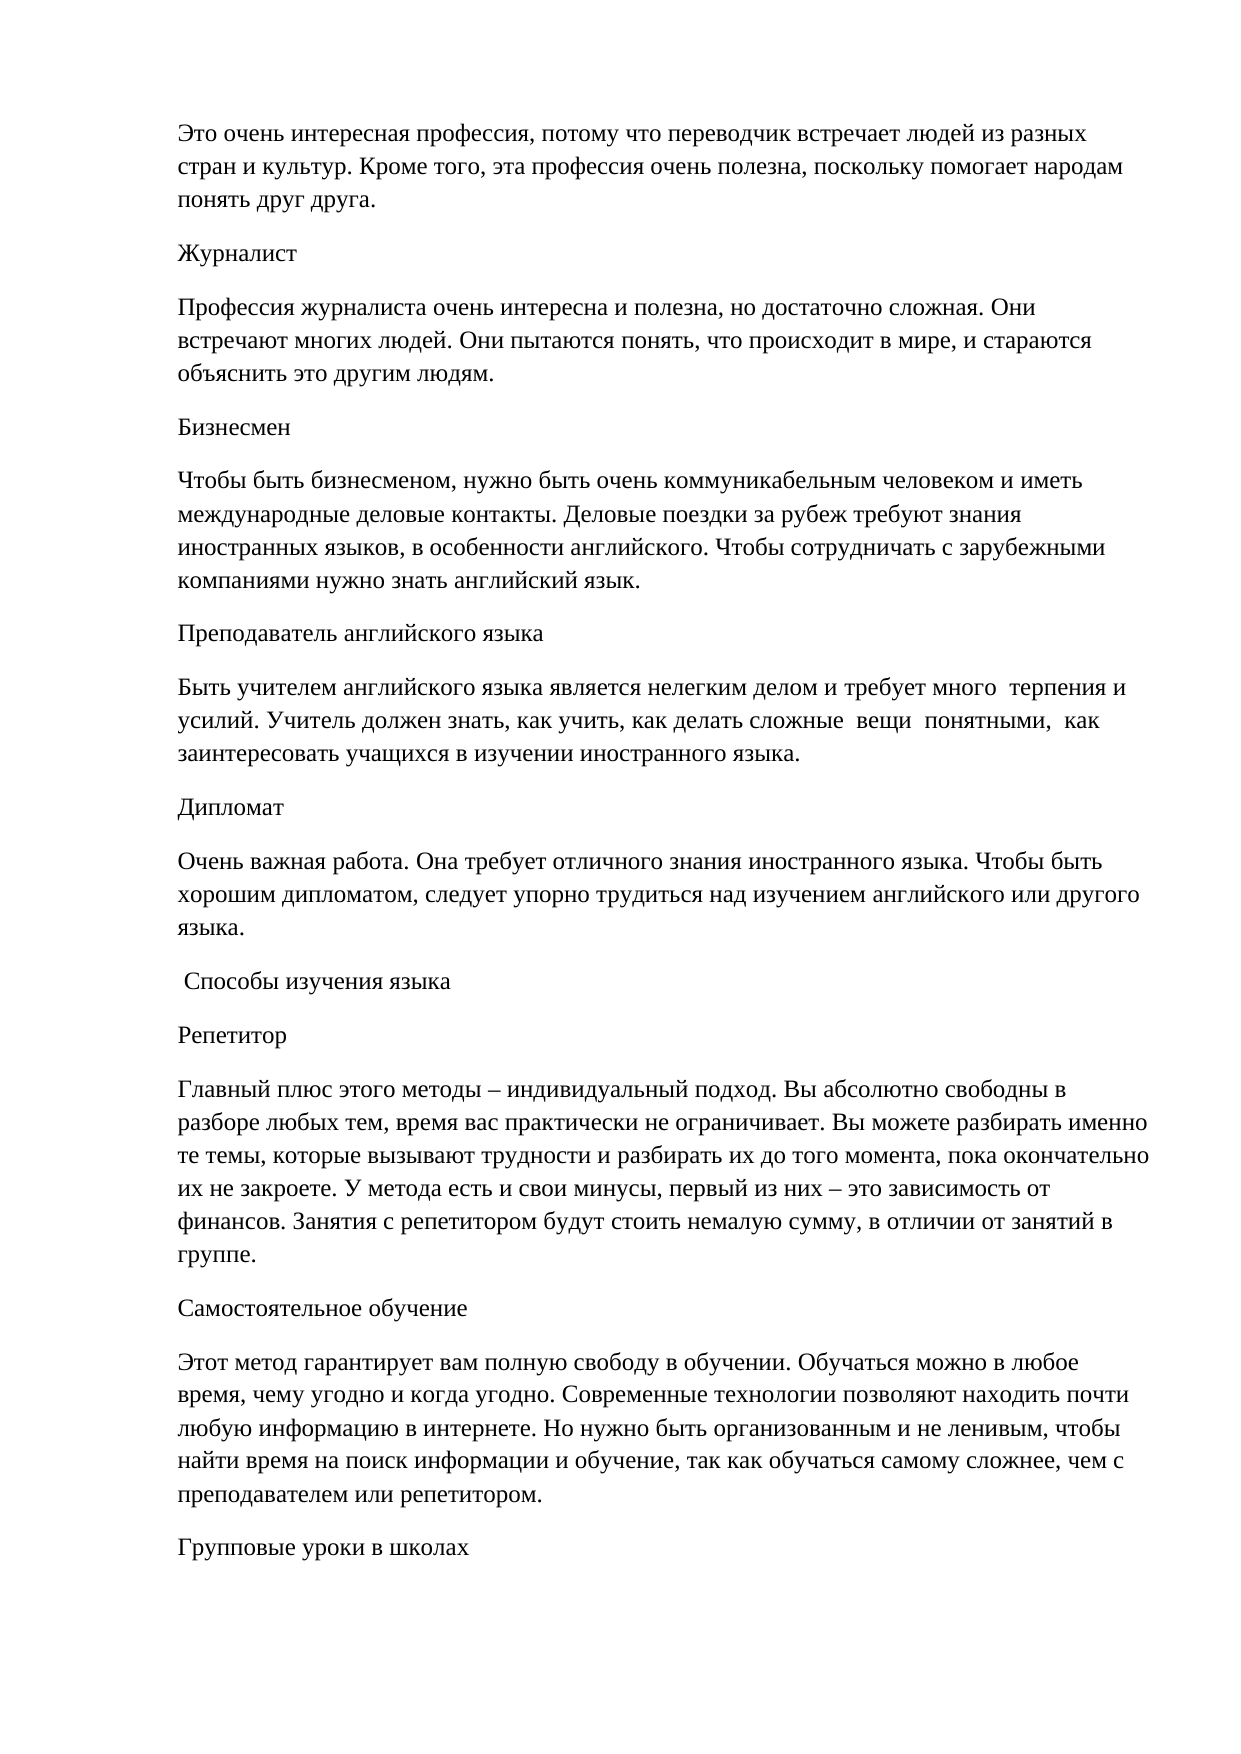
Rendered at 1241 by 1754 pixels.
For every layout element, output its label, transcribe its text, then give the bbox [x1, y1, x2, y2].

text Этот метод гарантирует вам полную свободу в обучении. Обучаться можно в любое время, чему угодно и когда угодно. Современные технологии позволяют находить почти любую информацию в интернете. Но нужно быть организованным и не ленивым, чтобы найти время на поиск информации и обучение, так как обучаться самому сложнее, чем с преподавателем или репетитором. [177, 1347, 1152, 1507]
text Главный плюс этого методы – индивидуальный подход. Вы абсолютно свободны в разборе любых тем, время вас практически не ограничивает. Вы можете разбирать именно те темы, которые вызывают трудности и разбирать их до того момента, пока окончательно их не закроете. У метода есть и свои минусы, первый из них – это зависимость от финансов. Занятия с репетитором будут стоить немалую сумму, в отличии от занятий в группе. [177, 1074, 1152, 1268]
text Дипломат [177, 792, 1152, 821]
text Это очень интересная профессия, потому что переводчик встречает людей из разных стран и культур. Кроме того, эта профессия очень полезна, поскольку помогает народам понять друг друга. [177, 118, 1152, 213]
text Профессия журналиста очень интересна и полезна, но достаточно сложная. Они встречают многих людей. Они пытаются понять, что происходит в мире, и стараются объяснить это другим людям. [177, 292, 1152, 387]
text Быть учителем английского языка является нелегким делом и требует много терпения и усилий. Учитель должен знать, как учить, как делать сложные вещи понятными, как заинтересовать учащихся в изучении иностранного языка. [177, 672, 1152, 767]
text Групповые уроки в школах [177, 1532, 1152, 1561]
text Самостоятельное обучение [177, 1293, 1152, 1321]
text Бизнесмен [177, 412, 1152, 441]
text Преподаватель английского языка [177, 618, 1152, 647]
text Способы изучения языка [177, 966, 1152, 995]
text Репетитор [177, 1020, 1152, 1049]
text Журналист [177, 238, 1152, 267]
text Очень важная работа. Она требует отличного знания иностранного языка. Чтобы быть хорошим дипломатом, следует упорно трудиться над изучением английского или другого языка. [177, 846, 1152, 941]
text Чтобы быть бизнесменом, нужно быть очень коммуникабельным человеком и иметь международные деловые контакты. Деловые поездки за рубеж требуют знания иностранных языков, в особенности английского. Чтобы сотрудничать с зарубежными компаниями нужно знать английский язык. [177, 466, 1152, 593]
